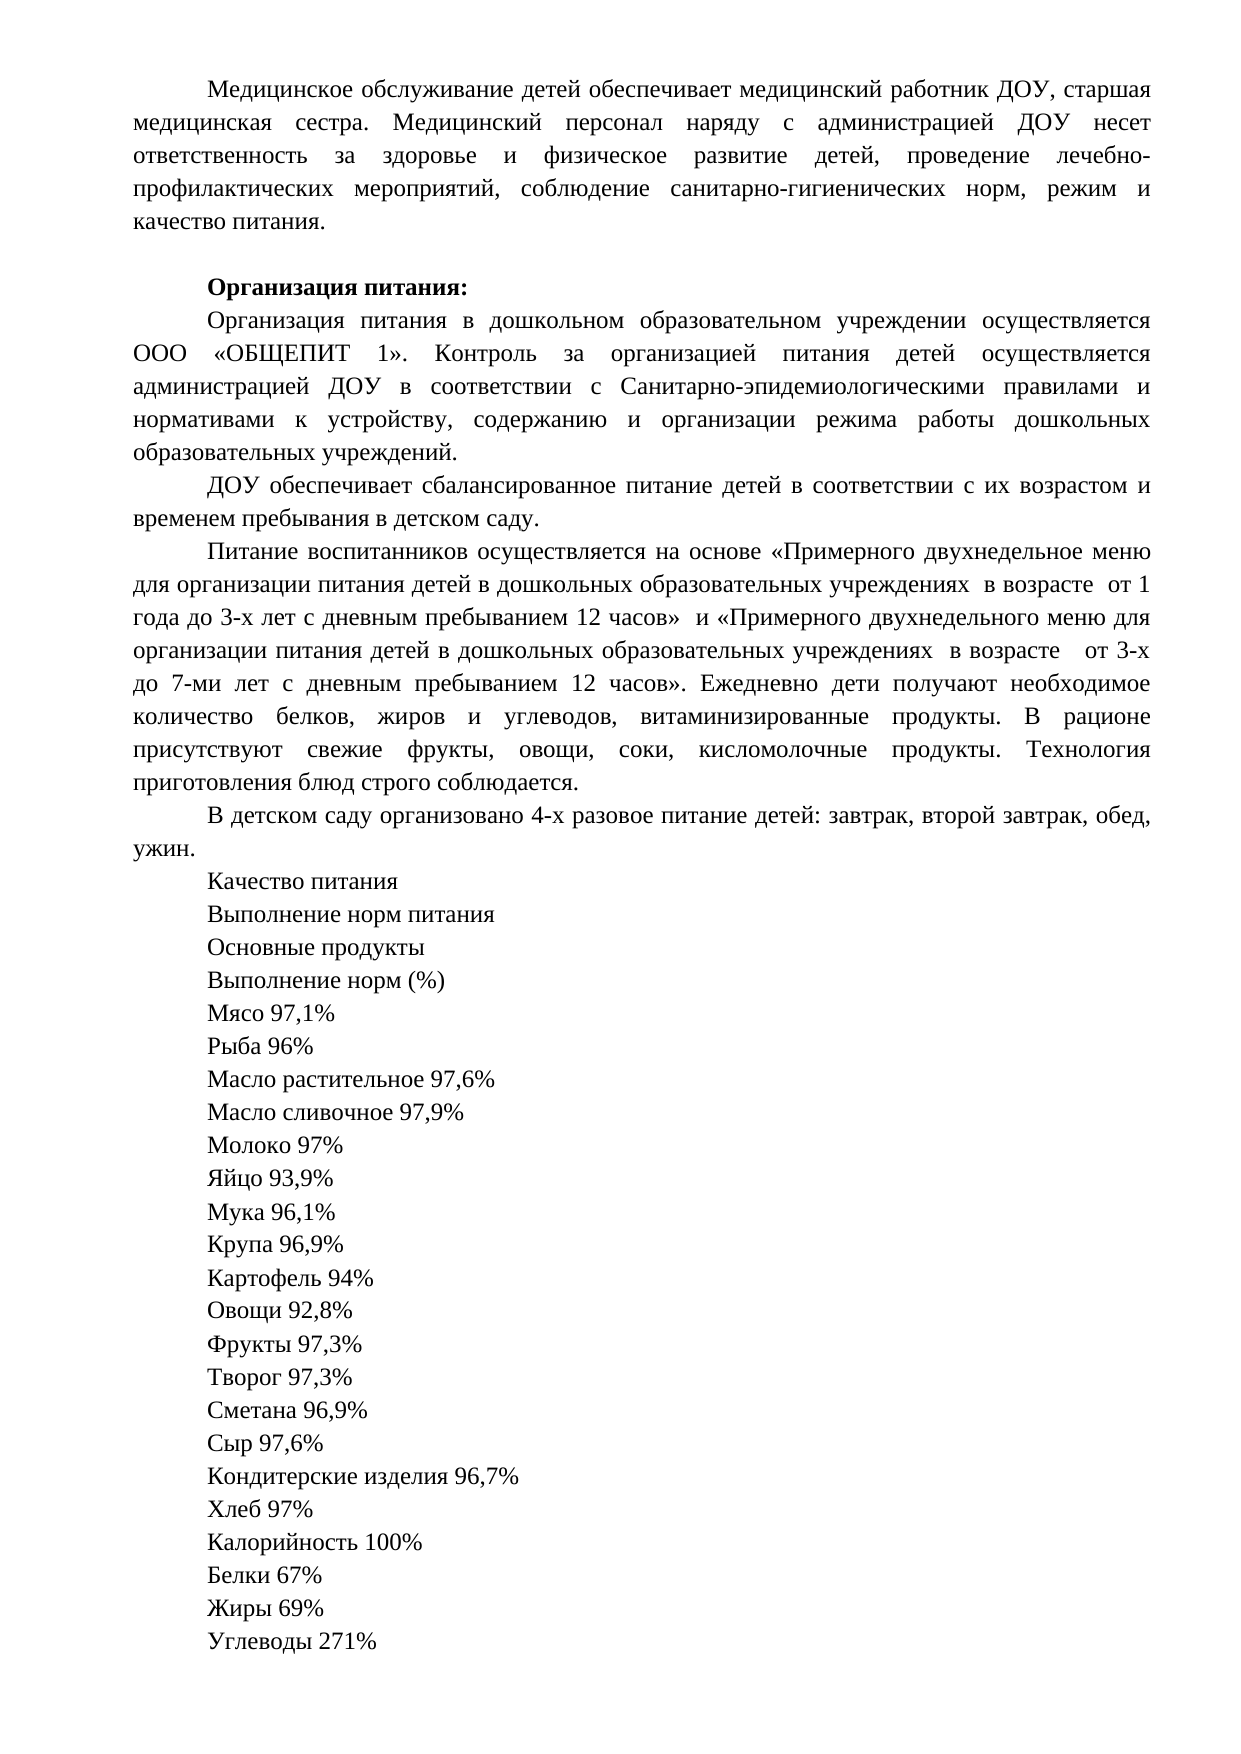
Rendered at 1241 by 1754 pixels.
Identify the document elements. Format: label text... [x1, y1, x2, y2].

text Выполнение норм (%) [133, 965, 1152, 994]
text Белки 67% [133, 1560, 1152, 1588]
text Выполнение норм питания [133, 899, 1152, 928]
text Фрукты 97,3% [133, 1329, 1152, 1357]
text Жиры 69% [133, 1593, 1152, 1622]
text Рыба 96% [133, 1031, 1152, 1060]
text Основные продукты [133, 932, 1152, 961]
text В детском саду организовано 4-х разовое питание детей: завтрак, второй завтрак, обед, ужин. [133, 800, 1152, 862]
text Масло сливочное 97,9% [133, 1097, 1152, 1126]
text Крупа 96,9% [133, 1229, 1152, 1258]
text Яйцо 93,9% [133, 1163, 1152, 1192]
text Молоко 97% [133, 1131, 1152, 1159]
text Кондитерские изделия 96,7% [133, 1461, 1152, 1489]
text Сыр 97,6% [133, 1428, 1152, 1456]
text Мясо 97,1% [133, 998, 1152, 1027]
text Качество питания [133, 866, 1152, 895]
text Медицинское обслуживание детей обеспечивает медицинский работник ДОУ, старшая медицинская сестра. Медицинский персонал наряду с администрацией ДОУ несет ответственность за здоровье и физическое развитие детей, проведение лечебно-профилактических мероприятий, соблюдение санитарно-гигиенических норм, режим и качество питания. [133, 74, 1152, 235]
text Картофель 94% [133, 1263, 1152, 1291]
text Организация питания: [133, 272, 1152, 301]
text Масло растительное 97,6% [133, 1064, 1152, 1093]
text Питание воспитанников осуществляется на основе «Примерного двухнедельное меню для организации питания детей в дошкольных образовательных учреждениях в возрасте от 1 года до 3-х лет с дневным пребыванием 12 часов» и «Примерного двухнедельного меню для организации питания детей в дошкольных образовательных учреждениях в возрасте от 3-х до 7-ми лет с дневным пребыванием 12 часов». Ежедневно дети получают необходимое количество белков, жиров и углеводов, витаминизированные продукты. В рационе присутствуют свежие фрукты, овощи, соки, кисломолочные продукты. Технология приготовления блюд строго соблюдается. [133, 536, 1152, 796]
text Овощи 92,8% [133, 1296, 1152, 1324]
text Углеводы 271% [133, 1626, 1152, 1654]
text Сметана 96,9% [133, 1395, 1152, 1423]
text Организация питания в дошкольном образовательном учреждении осуществляется ООО «ОБЩЕПИТ 1». Контроль за организацией питания детей осуществляется администрацией ДОУ в соответствии с Санитарно-эпидемиологическими правилами и нормативами к устройству, содержанию и организации режима работы дошкольных образовательных учреждений. [133, 305, 1152, 466]
text Творог 97,3% [133, 1362, 1152, 1390]
text ДОУ обеспечивает сбалансированное питание детей в соответствии с их возрастом и временем пребывания в детском саду. [133, 470, 1152, 532]
text Хлеб 97% [133, 1494, 1152, 1522]
text Мука 96,1% [133, 1197, 1152, 1225]
text Калорийность 100% [133, 1527, 1152, 1556]
